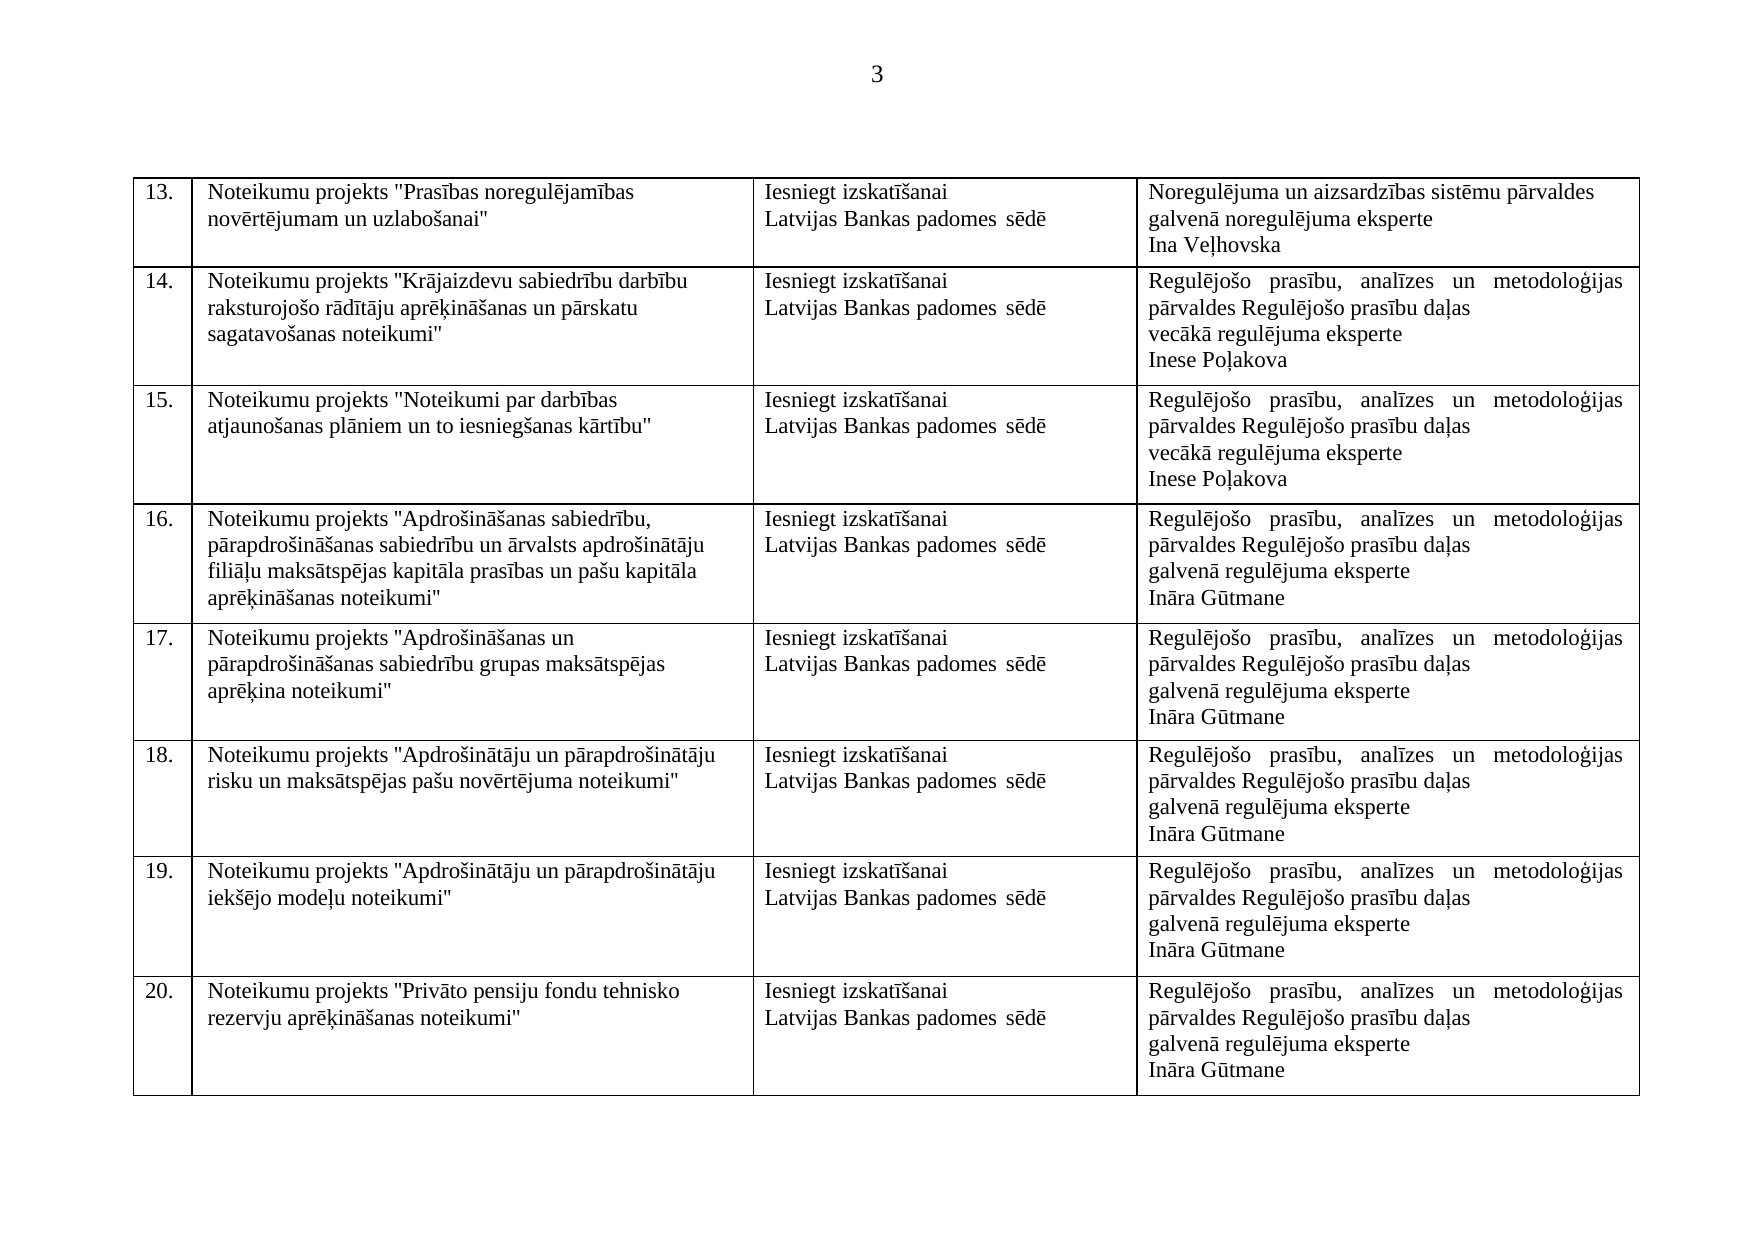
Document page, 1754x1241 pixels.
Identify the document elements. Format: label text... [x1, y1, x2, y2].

table_cell Noteikumu projekts ''Apdrošināšanas un pārapdrošināšanas sabiedrību grupas maksātspējas aprēķina noteikumi'' [193, 624, 753, 739]
table_cell 20. [134, 977, 191, 1095]
table_cell Regulējošo prasību, analīzes un metodoloģijas pārvaldes Regulējošo prasību daļas galvenā regulējuma eksperte Ināra Gūtmane [1138, 624, 1639, 739]
table_cell Noteikumu projekts ''Apdrošināšanas sabiedrību, pārapdrošināšanas sabiedrību un ārvalsts apdrošinātāju filiāļu maksātspējas kapitāla prasības un pašu kapitāla aprēķināšanas noteikumi'' [193, 505, 753, 623]
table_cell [1138, 977, 1639, 1095]
table_cell 18. [134, 741, 191, 856]
table_cell 15. [134, 386, 191, 503]
table_cell Iesniegt izskatīšanai Latvijas Bankas padomes sēdē [754, 505, 1136, 623]
table_cell Noteikumu projekts ''Apdrošinātāju un pārapdrošinātāju risku un maksātspējas pašu novērtējuma noteikumi'' [193, 741, 753, 856]
table_cell Regulējošo prasību, analīzes un metodoloģijas pārvaldes Regulējošo prasību daļas galvenā regulējuma eksperte Ināra Gūtmane [1138, 857, 1639, 976]
table_cell 14. [134, 268, 191, 384]
table_cell Iesniegt izskatīšanai Latvijas Bankas padomes sēdē [754, 624, 1136, 739]
table_cell 17. [134, 624, 191, 739]
table_cell Noteikumu projekts ''Apdrošinātāju un pārapdrošinātāju iekšējo modeļu noteikumi'' [193, 857, 753, 976]
table_cell Iesniegt izskatīšanai Latvijas Bankas padomes sēdē [754, 741, 1136, 856]
table_cell 16. [134, 505, 191, 623]
table_cell Regulējošo prasību, analīzes un metodoloģijas pārvaldes Regulējošo prasību daļas galvenā regulējuma eksperte Ināra Gūtmane [1138, 505, 1639, 623]
table_cell 13. [134, 179, 191, 266]
table_cell Regulējošo prasību, analīzes un metodoloģijas pārvaldes Regulējošo prasību daļas galvenā regulējuma eksperte Ināra Gūtmane [1138, 741, 1639, 856]
table_cell Iesniegt izskatīšanai Latvijas Bankas padomes sēdē [754, 386, 1136, 503]
table_cell Noteikumu projekts ''Krājaizdevu sabiedrību darbību raksturojošo rādītāju aprēķināšanas un pārskatu sagatavošanas noteikumi'' [193, 268, 753, 384]
table_cell Regulējošo prasību, analīzes un metodoloģijas pārvaldes Regulējošo prasību daļas vecākā regulējuma eksperte Inese Poļakova [1138, 268, 1639, 384]
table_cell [754, 179, 1136, 266]
table_cell 19. [134, 857, 191, 976]
table_cell Noteikumu projekts "Noteikumi par darbības atjaunošanas plāniem un to iesniegšanas kārtību" [193, 386, 753, 503]
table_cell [754, 977, 1136, 1095]
table_cell Noregulējuma un aizsardzības sistēmu pārvaldes galvenā noregulējuma eksperte Ina Veļhovska [1138, 179, 1639, 266]
table_cell Iesniegt izskatīšanai Latvijas Bankas padomes sēdē [754, 268, 1136, 384]
table_cell Regulējošo prasību, analīzes un metodoloģijas pārvaldes Regulējošo prasību daļas vecākā regulējuma eksperte Inese Poļakova [1138, 386, 1639, 503]
table_cell Iesniegt izskatīšanai Latvijas Bankas padomes sēdē [754, 857, 1136, 976]
table_cell Noteikumu projekts "Prasības noregulējamības novērtējumam un uzlabošanai'' [193, 179, 753, 266]
table_cell Noteikumu projekts ''Privāto pensiju fondu tehnisko rezervju aprēķināšanas noteikumi'' [193, 977, 753, 1095]
